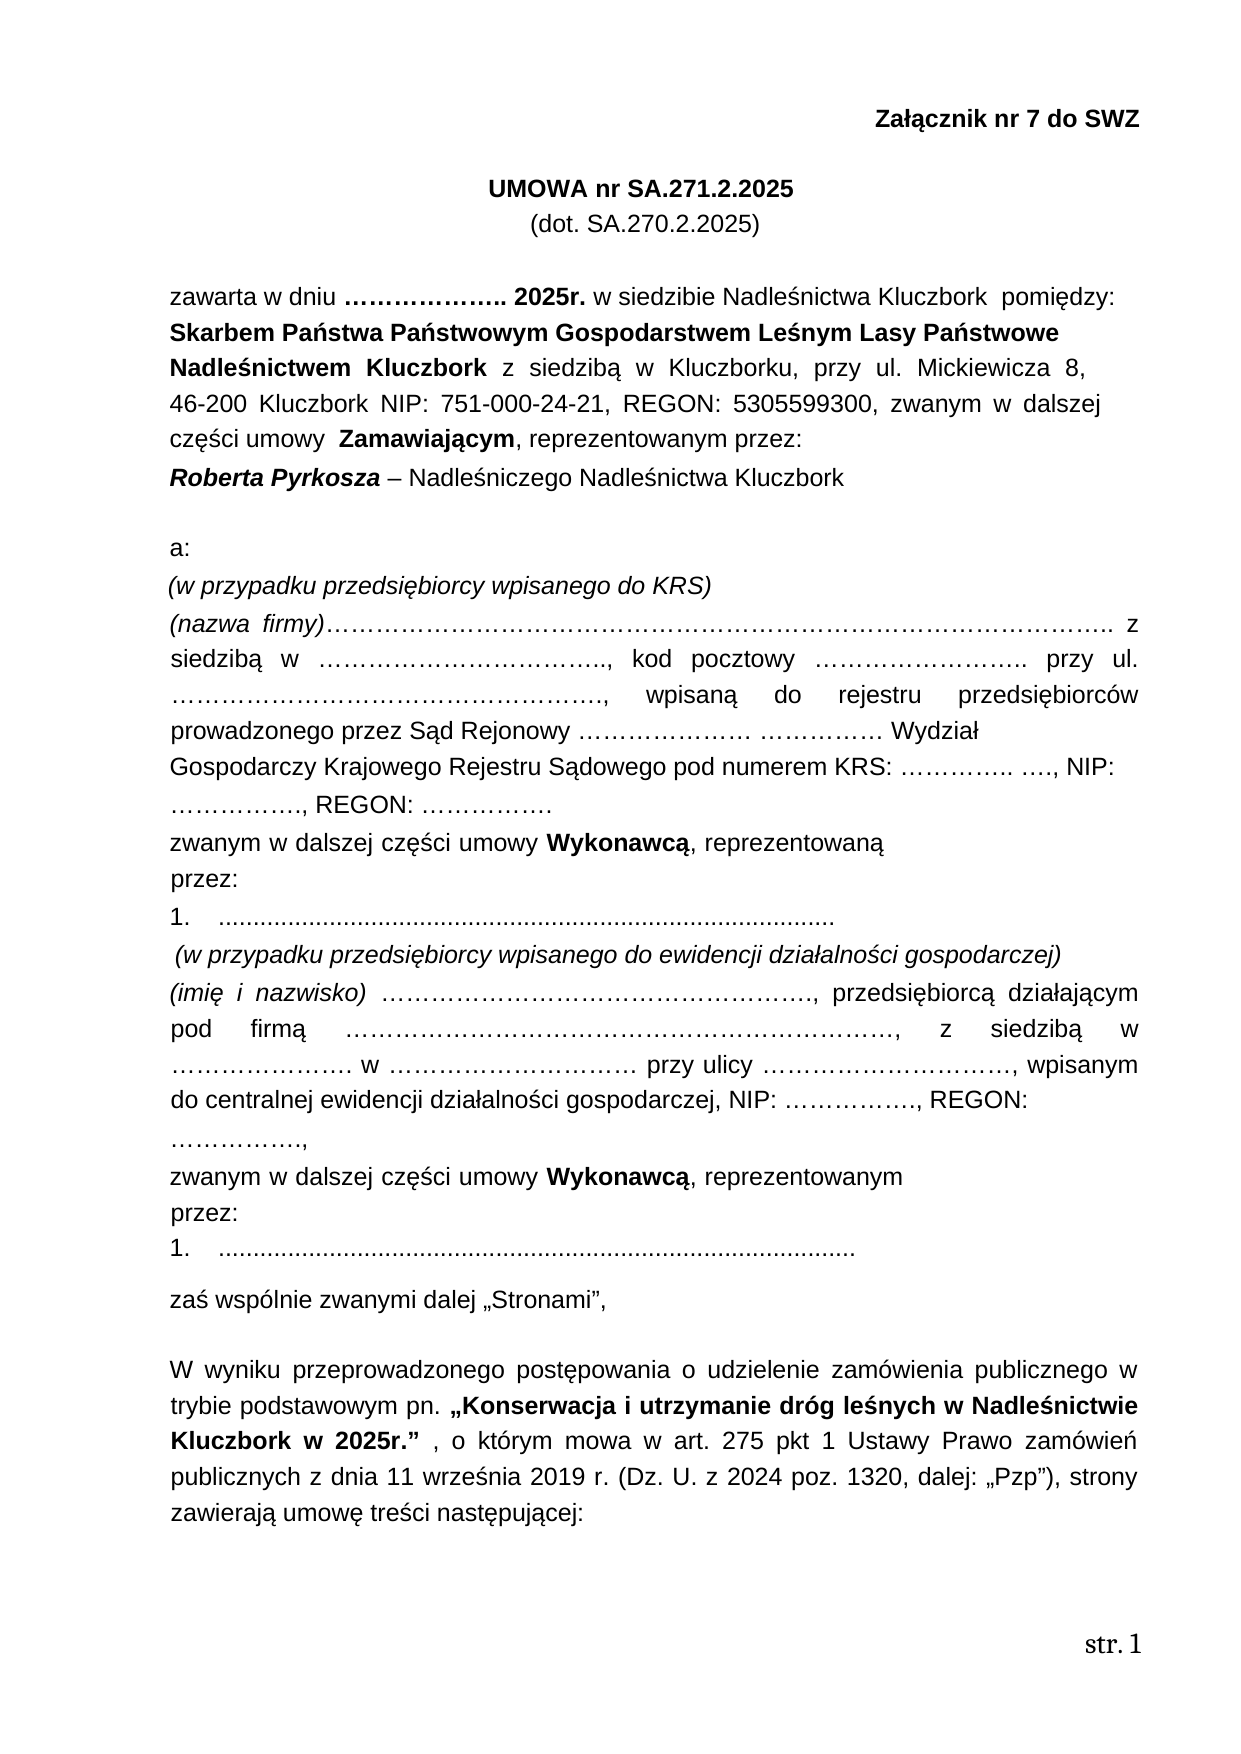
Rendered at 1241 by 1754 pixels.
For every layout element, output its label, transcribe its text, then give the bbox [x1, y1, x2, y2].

text 1. ......................................................................................... [169, 902, 1139, 931]
text ……………., REGON: ……………. [169, 790, 1139, 819]
text UMOWA nr SA.271.2.2025 (dot. SA.270.2.2025) [168, 174, 1114, 238]
text zwanym w dalszej części umowy Wykonawcą, reprezentowanym przez: [169, 1162, 903, 1226]
text a: [169, 533, 1139, 561]
text Gospodarczy Krajowego Rejestru Sądowego pod numerem KRS: ………….. …., NIP: [169, 752, 1139, 780]
text (w przypadku przedsiębiorcy wpisanego do ewidencji działalności gospodarczej) [168, 941, 1136, 969]
text Skarbem Państwa Państwowym Gospodarstwem Leśnym Lasy Państwowe [169, 318, 1140, 347]
text W wyniku przeprowadzonego postępowania o udzielenie zamówienia publicznego w trybie podstawowym pn. „Konserwacja i utrzymanie dróg leśnych w Nadleśnictwie Kluczbork w 2025r.” , o którym mowa w art. 275 pkt 1 Ustawy Prawo zamówień publicznych z dnia 11 września 2019 r. (Dz. U. z 2024 poz. 1320, dalej: „Pzp”), strony zawierają umowę treści następującej: [169, 1355, 1139, 1526]
text (w przypadku przedsiębiorcy wpisanego do KRS) [168, 571, 1136, 600]
text Nadleśnictwem Kluczbork z siedzibą w Kluczborku, przy ul. Mickiewicza 8, 46-200 Kluczbork NIP: 751-000-24-21, REGON: 5305599300, zwanym w dalszej części umowy Zamawiającym, reprezentowanym przez: [169, 353, 1102, 453]
text zaś wspólnie zwanymi dalej „Stronami”, [169, 1285, 1139, 1314]
text 1. ............................................................................................ [169, 1233, 1139, 1262]
text Załącznik nr 7 do SWZ [169, 104, 1140, 133]
text (nazwa firmy)………………………………………………………………………………….. z siedzibą w …………………………….., kod pocztowy …………………….. przy ul. ……………………………………………., wpisaną do rejestru przedsiębiorców prowadzonego przez Sąd Rejonowy ………………… …………… Wydział [169, 609, 1139, 744]
text zawarta w dniu ……………….. 2025r. w siedzibie Nadleśnictwa Kluczbork pomiędzy: [169, 282, 1139, 311]
text zwanym w dalszej części umowy Wykonawcą, reprezentowaną przez: [169, 828, 884, 893]
text (imię i nazwisko) ……………………………………………., przedsiębiorcą działającym pod firmą …………………………………………………………, z siedzibą w …………………. w ………………………… przy ulicy …………………………, wpisanym do centralnej ewidencji działalności gospodarczej, NIP: ……………., REGON: [169, 978, 1139, 1114]
text Roberta Pyrkosza – Nadleśniczego Nadleśnictwa Kluczbork [169, 462, 1139, 491]
text ……………., [169, 1124, 1139, 1152]
